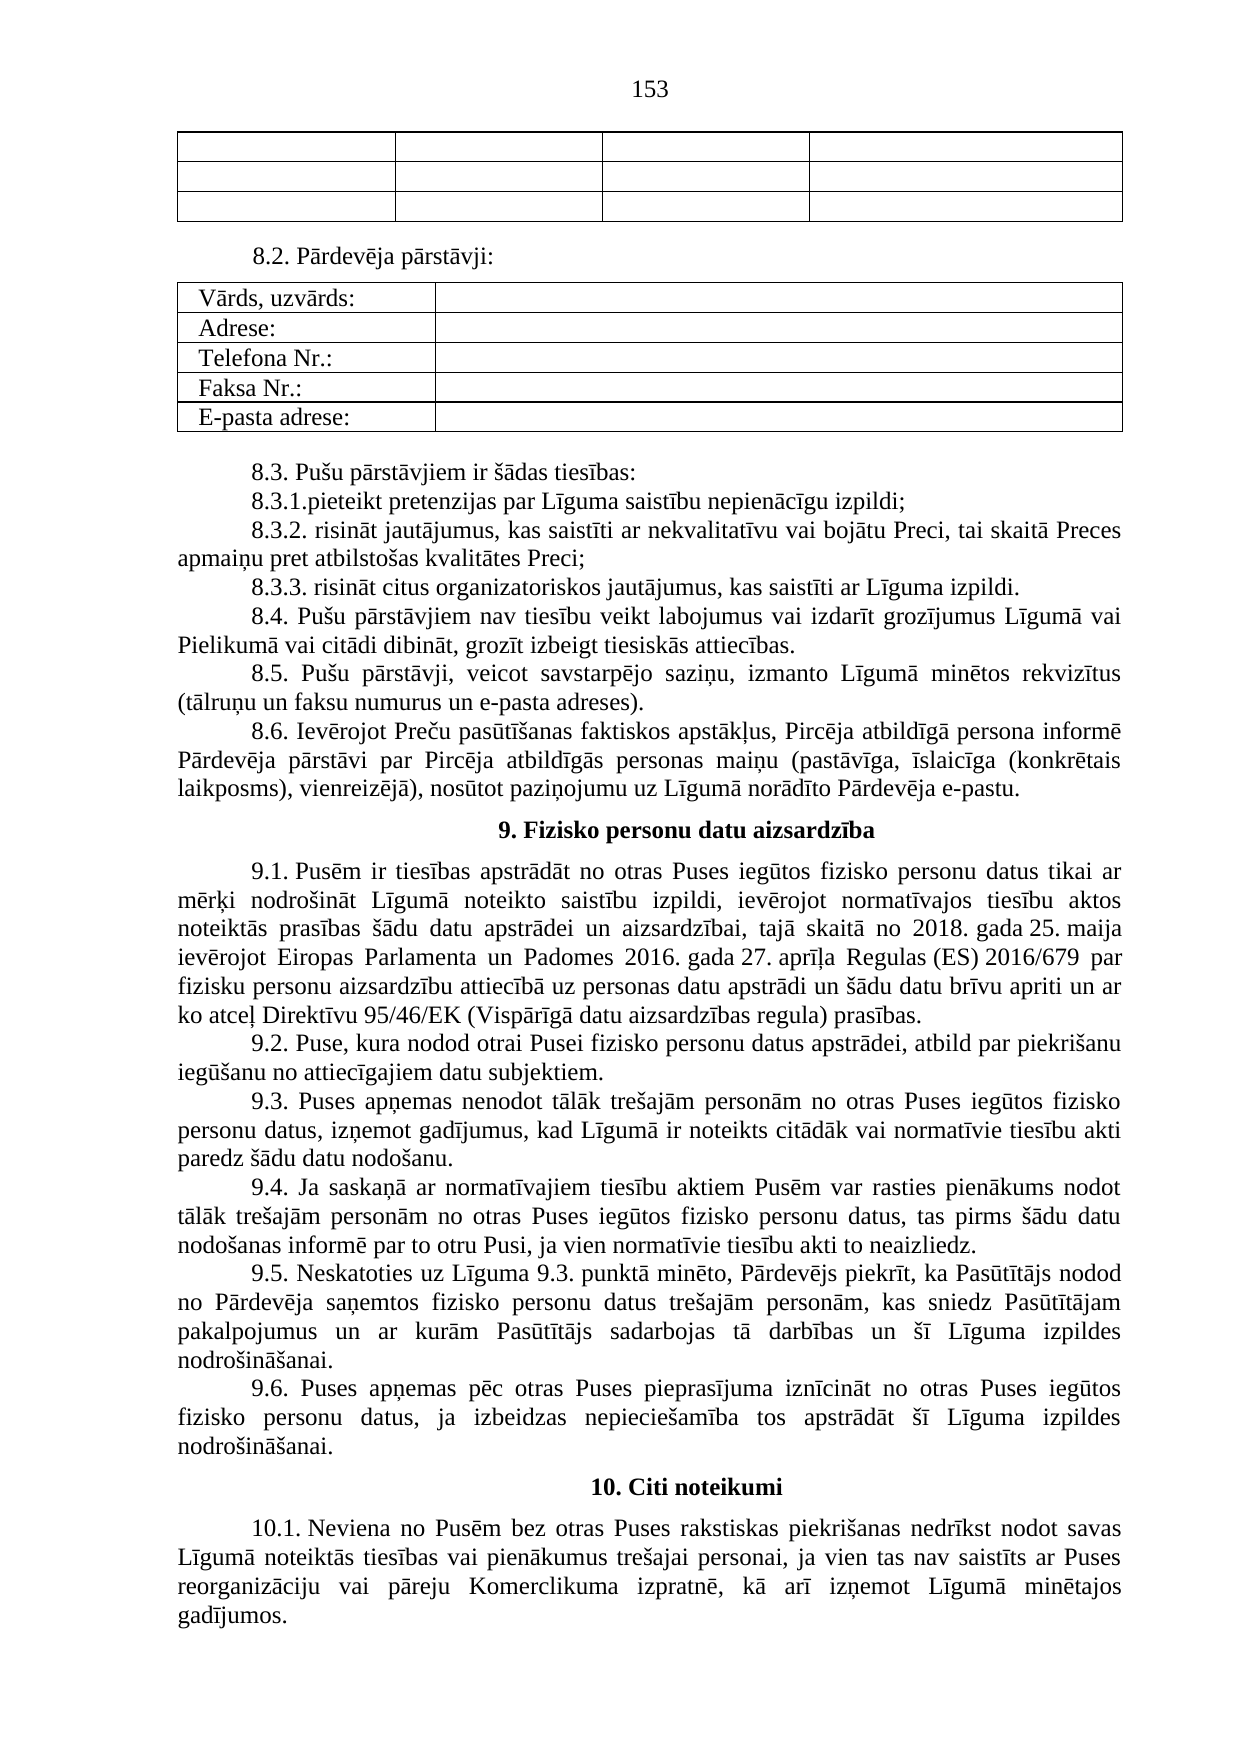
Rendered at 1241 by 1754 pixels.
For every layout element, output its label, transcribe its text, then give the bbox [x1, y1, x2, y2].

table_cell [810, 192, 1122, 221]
text 9.2. Puse, kura nodod otrai Pusei fizisko personu datus apstrādei, atbild par piekrišanu iegūšanu no attiecīgajiem datu subjektiem. [177, 1028, 1122, 1086]
text 8.4. Pušu pārstāvjiem nav tiesību veikt labojumus vai izdarīt grozījumus Līgumā vai Pielikumā vai citādi dibināt, grozīt izbeigt tiesiskās attiecības. [177, 601, 1122, 658]
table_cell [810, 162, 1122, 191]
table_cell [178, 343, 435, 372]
text 9.4. Ja saskaņā ar normatīvajiem tiesību aktiem Pusēm var rasties pienākums nodot tālāk trešajām personām no otras Puses iegūtos fizisko personu datus, tas pirms šādu datu nodošanas informē par to otru Pusi, ja vien normatīvie tiesību akti to neaizliedz. [177, 1172, 1122, 1258]
text 9.1. Pusēm ir tiesības apstrādāt no otras Puses iegūtos fizisko personu datus tikai ar mērķi nodrošināt Līgumā noteikto saistību izpildi, ievērojot normatīvajos tiesību aktos noteiktās prasības šādu datu apstrādei un aizsardzībai, tajā skaitā no 2018. gada 25. maija ievērojot Eiropas Parlamenta un Padomes 2016. gada 27. aprīļa Regulas (ES) 2016/679 par fizisku personu aizsardzību attiecībā uz personas datu apstrādi un šādu datu brīvu apriti un ar ko atceļ Direktīvu 95/46/EK (Vispārīgā datu aizsardzības regula) prasības. [177, 856, 1122, 1028]
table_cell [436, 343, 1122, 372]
text 9.3. Puses apņemas nenodot tālāk trešajām personām no otras Puses iegūtos fizisko personu datus, izņemot gadījumus, kad Līgumā ir noteikts citādāk vai normatīvie tiesību akti paredz šādu datu nodošanu. [177, 1086, 1122, 1172]
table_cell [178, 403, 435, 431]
text 8.2. Pārdevēja pārstāvji: [252, 241, 1137, 270]
text 9.5. Neskatoties uz Līguma 9.3. punktā minēto, Pārdevējs piekrīt, ka Pasūtītājs nodod no Pārdevēja saņemtos fizisko personu datus trešajām personām, kas sniedz Pasūtītājam pakalpojumus un ar kurām Pasūtītājs sadarbojas tā darbības un šī Līguma izpildes nodrošināšanai. [177, 1258, 1122, 1373]
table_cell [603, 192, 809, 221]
text 9. Fizisko personu datu aizsardzība [177, 815, 1122, 843]
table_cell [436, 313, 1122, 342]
text 8.3.2. risināt jautājumus, kas saistīti ar nekvalitatīvu vai bojātu Preci, tai skaitā Preces apmaiņu pret atbilstošas kvalitātes Preci; [177, 515, 1122, 572]
text 10. Citi noteikumi [177, 1472, 1122, 1501]
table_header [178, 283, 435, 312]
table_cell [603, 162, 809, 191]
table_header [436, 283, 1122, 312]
text 8.3.3. risināt citus organizatoriskos jautājumus, kas saistīti ar Līguma izpildi. [177, 572, 1122, 601]
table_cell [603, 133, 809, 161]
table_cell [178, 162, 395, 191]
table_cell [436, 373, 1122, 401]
text 10.1. Neviena no Pusēm bez otras Puses rakstiskas piekrišanas nedrīkst nodot savas Līgumā noteiktās tiesības vai pienākumus trešajai personai, ja vien tas nav saistīts ar Puses reorganizāciju vai pāreju Komerclikuma izpratnē, kā arī izņemot Līgumā minētajos gadījumos. [177, 1513, 1122, 1628]
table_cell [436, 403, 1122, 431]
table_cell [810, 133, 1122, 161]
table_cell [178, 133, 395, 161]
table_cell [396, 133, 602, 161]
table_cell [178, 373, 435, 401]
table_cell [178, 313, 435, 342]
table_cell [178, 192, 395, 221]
text 8.3.1.pieteikt pretenzijas par Līguma saistību nepienācīgu izpildi; [177, 486, 1122, 515]
text 8.3. Pušu pārstāvjiem ir šādas tiesības: [177, 457, 1122, 486]
text 9.6. Puses apņemas pēc otras Puses pieprasījuma iznīcināt no otras Puses iegūtos fizisko personu datus, ja izbeidzas nepieciešamība tos apstrādāt šī Līguma izpildes nodrošināšanai. [177, 1373, 1122, 1460]
text 8.5. Pušu pārstāvji, veicot savstarpējo saziņu, izmanto Līgumā minētos rekvizītus (tālruņu un faksu numurus un e-pasta adreses). [177, 658, 1122, 716]
text 8.6. Ievērojot Preču pasūtīšanas faktiskos apstākļus, Pircēja atbildīgā persona informē Pārdevēja pārstāvi par Pircēja atbildīgās personas maiņu (pastāvīga, īslaicīga (konkrētais laikposms), vienreizējā), nosūtot paziņojumu uz Līgumā norādīto Pārdevēja e-pastu. [177, 716, 1122, 802]
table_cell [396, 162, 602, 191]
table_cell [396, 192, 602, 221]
